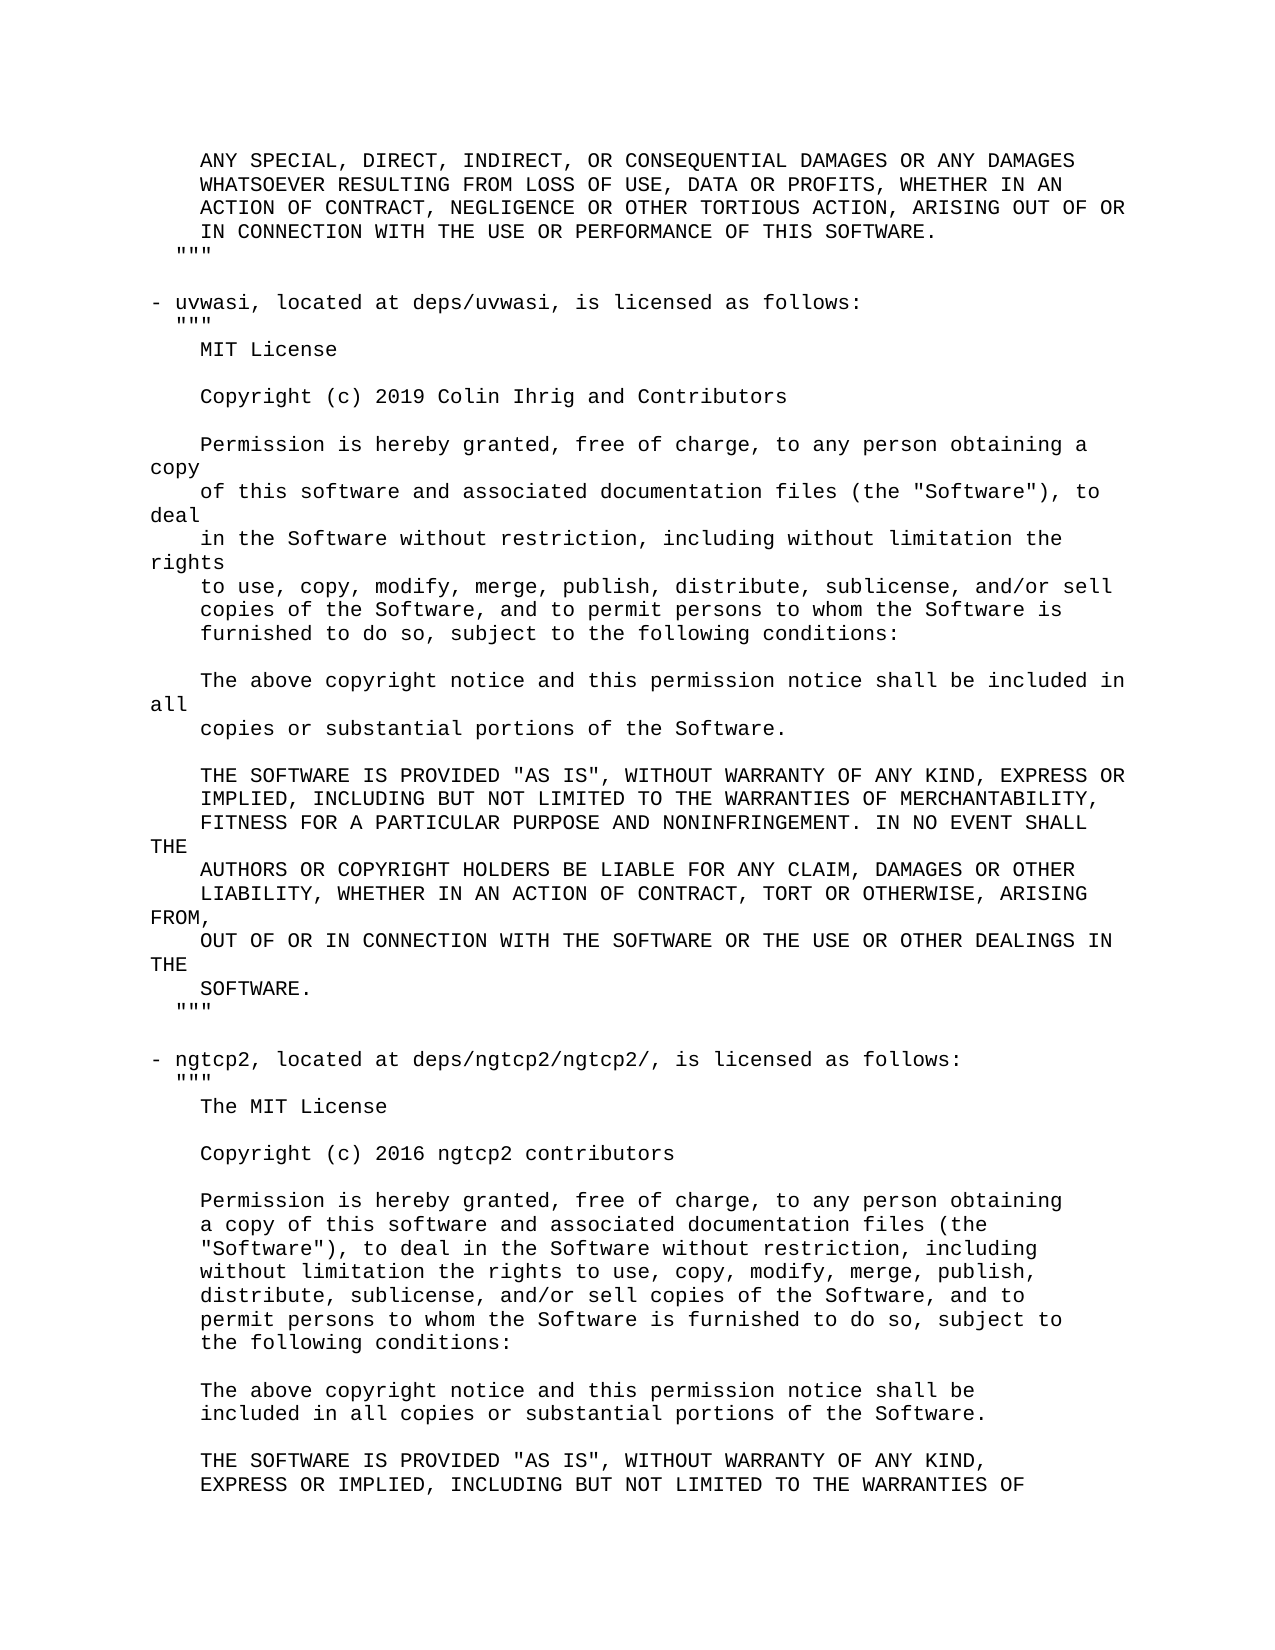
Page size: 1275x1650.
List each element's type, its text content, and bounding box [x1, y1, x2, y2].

text ACTION OF CONTRACT, NEGLIGENCE OR OTHER TORTIOUS ACTION, ARISING OUT OF OR [150, 197, 1125, 221]
text SOFTWARE. [150, 978, 1125, 1001]
text """ [150, 244, 1125, 268]
text copies or substantial portions of the Software. [150, 717, 1125, 741]
text """ [150, 1001, 1125, 1025]
text distribute, sublicense, and/or sell copies of the Software, and to [150, 1285, 1125, 1309]
text Copyright (c) 2019 Colin Ihrig and Contributors [150, 386, 1125, 410]
text Permission is hereby granted, free of charge, to any person obtaining a copy [150, 434, 1125, 481]
text furnished to do so, subject to the following conditions: [150, 623, 1125, 647]
text The above copyright notice and this permission notice shall be included in all [150, 670, 1125, 717]
text WHATSOEVER RESULTING FROM LOSS OF USE, DATA OR PROFITS, WHETHER IN AN [150, 174, 1125, 197]
text """ [150, 316, 1125, 339]
text included in all copies or substantial portions of the Software. [150, 1403, 1125, 1427]
text LIABILITY, WHETHER IN AN ACTION OF CONTRACT, TORT OR OTHERWISE, ARISING FROM, [150, 883, 1125, 930]
text """ [150, 1072, 1125, 1096]
text OUT OF OR IN CONNECTION WITH THE SOFTWARE OR THE USE OR OTHER DEALINGS IN THE [150, 930, 1125, 978]
text AUTHORS OR COPYRIGHT HOLDERS BE LIABLE FOR ANY CLAIM, DAMAGES OR OTHER [150, 859, 1125, 883]
text in the Software without restriction, including without limitation the rights [150, 528, 1125, 576]
text permit persons to whom the Software is furnished to do so, subject to [150, 1309, 1125, 1332]
text MIT License [150, 339, 1125, 363]
text without limitation the rights to use, copy, modify, merge, publish, [150, 1261, 1125, 1285]
text THE SOFTWARE IS PROVIDED "AS IS", WITHOUT WARRANTY OF ANY KIND, [150, 1451, 1125, 1474]
text IMPLIED, INCLUDING BUT NOT LIMITED TO THE WARRANTIES OF MERCHANTABILITY, [150, 788, 1125, 812]
text Permission is hereby granted, free of charge, to any person obtaining [150, 1190, 1125, 1214]
text the following conditions: [150, 1332, 1125, 1356]
text THE SOFTWARE IS PROVIDED "AS IS", WITHOUT WARRANTY OF ANY KIND, EXPRESS OR [150, 765, 1125, 788]
text FITNESS FOR A PARTICULAR PURPOSE AND NONINFRINGEMENT. IN NO EVENT SHALL THE [150, 812, 1125, 859]
text ANY SPECIAL, DIRECT, INDIRECT, OR CONSEQUENTIAL DAMAGES OR ANY DAMAGES [150, 150, 1125, 174]
text The above copyright notice and this permission notice shall be [150, 1379, 1125, 1403]
text a copy of this software and associated documentation files (the [150, 1214, 1125, 1238]
text "Software"), to deal in the Software without restriction, including [150, 1238, 1125, 1261]
text EXPRESS OR IMPLIED, INCLUDING BUT NOT LIMITED TO THE WARRANTIES OF [150, 1474, 1125, 1498]
text Copyright (c) 2016 ngtcp2 contributors [150, 1143, 1125, 1167]
text IN CONNECTION WITH THE USE OR PERFORMANCE OF THIS SOFTWARE. [150, 221, 1125, 244]
text of this software and associated documentation files (the "Software"), to deal [150, 481, 1125, 528]
text copies of the Software, and to permit persons to whom the Software is [150, 599, 1125, 623]
text - ngtcp2, located at deps/ngtcp2/ngtcp2/, is licensed as follows: [150, 1048, 1125, 1072]
text - uvwasi, located at deps/uvwasi, is licensed as follows: [150, 292, 1125, 316]
text The MIT License [150, 1096, 1125, 1119]
text to use, copy, modify, merge, publish, distribute, sublicense, and/or sell [150, 576, 1125, 599]
